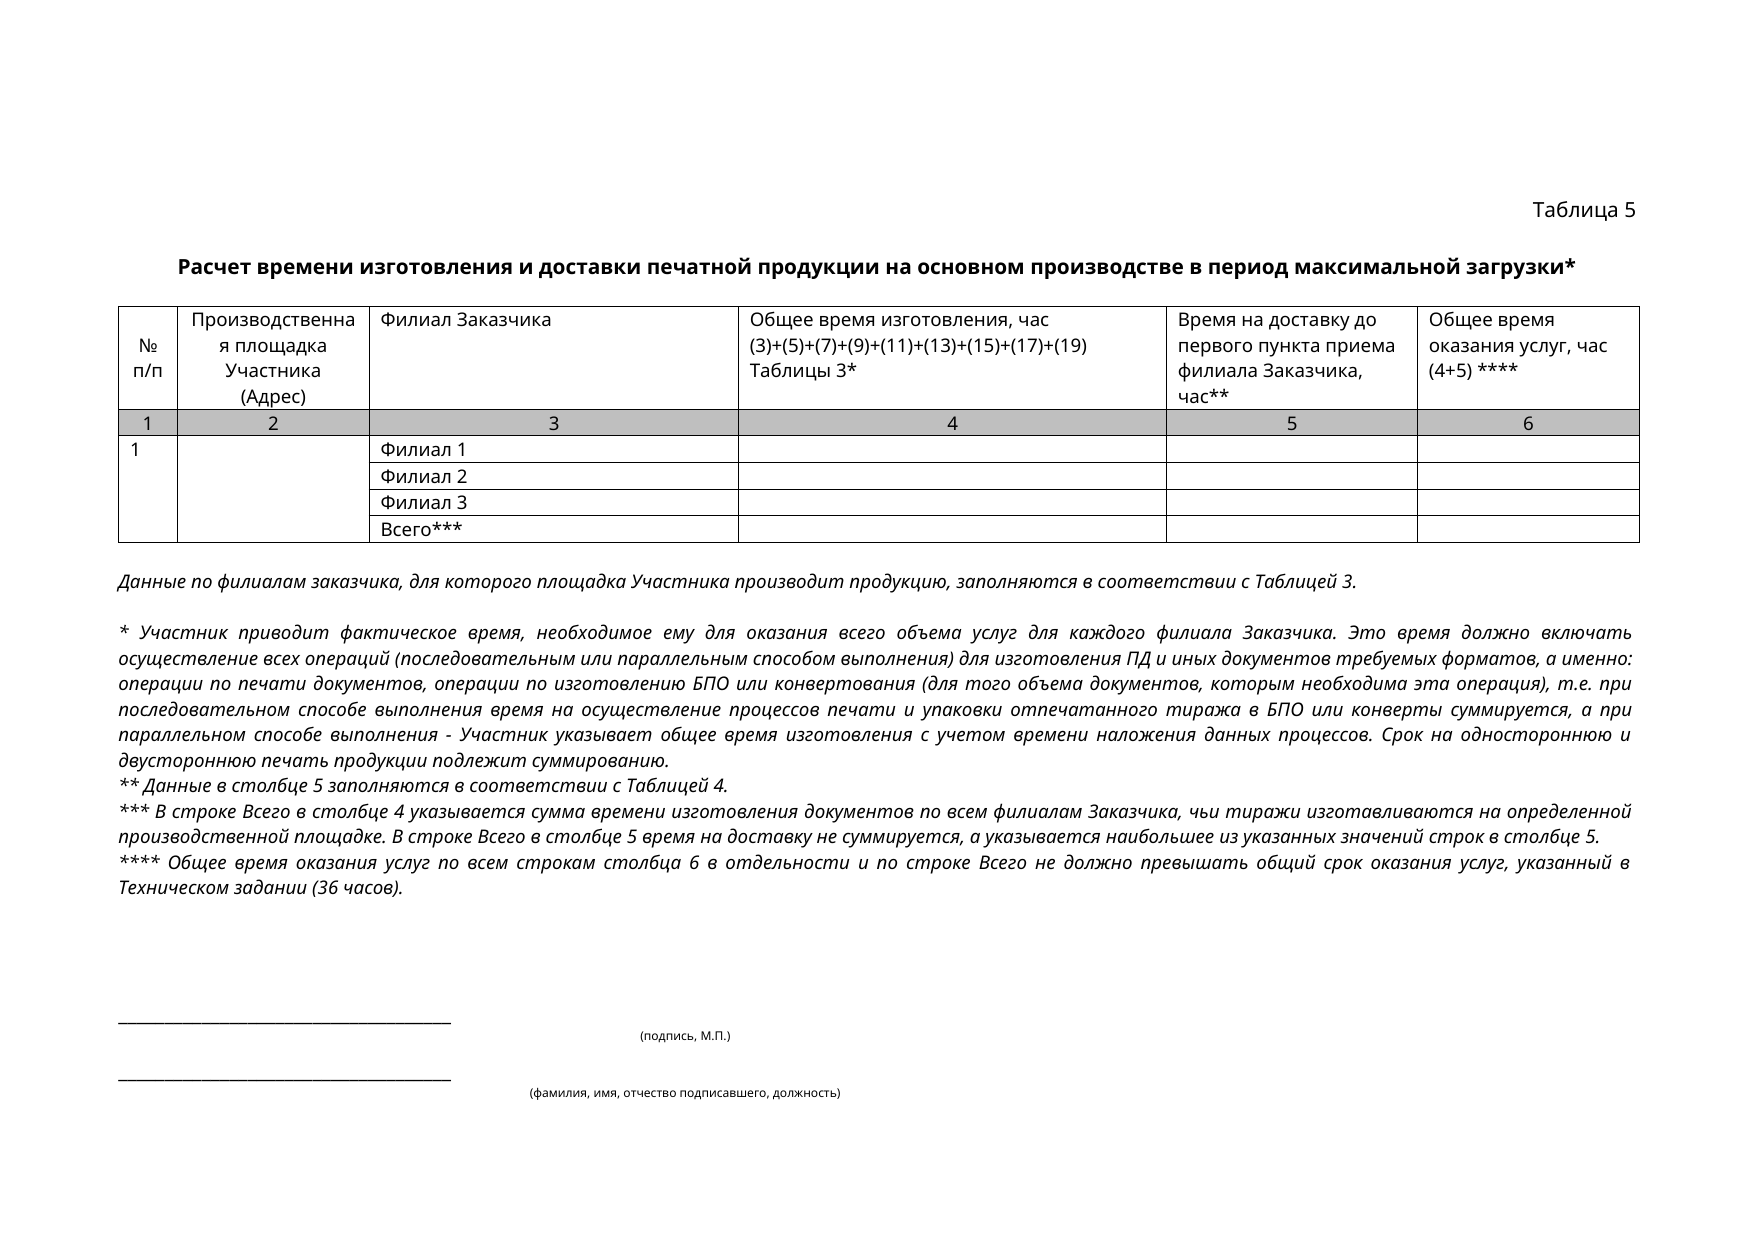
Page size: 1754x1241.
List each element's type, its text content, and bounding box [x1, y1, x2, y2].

table_cell [739, 463, 1166, 488]
table_cell [739, 490, 1166, 515]
table_cell Филиал 3 [370, 490, 738, 515]
table_cell Филиал 2 [370, 463, 738, 488]
text ____________________________________ [118, 1056, 1636, 1084]
table_cell [178, 436, 369, 542]
table_header Общее время изготовления, час (3)+(5)+(7)+(9)+(11)+(13)+(15)+(17)+(19) Таблицы 3* [739, 307, 1166, 409]
table_cell [739, 516, 1166, 542]
table_cell [1418, 436, 1639, 462]
text ____________________________________ [118, 999, 1636, 1028]
table_cell Филиал 1 [370, 436, 738, 462]
table_cell 6 [1418, 410, 1639, 435]
table_cell [1418, 463, 1639, 488]
table_cell 1 [119, 410, 177, 435]
text *** В строке Всего в столбце 4 указывается сумма времени изготовления документов по всем филиалам Заказчика, чьи тиражи изготавливаются на определенной производственной площадке. В строке Всего в столбце 5 время на доставку не суммируется, а указывается наибольшее из указанных значений строк в столбце 5. [118, 798, 1636, 849]
text **** Общее время оказания услуг по всем строкам столбца 6 в отдельности и по строке Всего не должно превышать общий срок оказания услуг, указанный в Техническом задании (36 часов). [118, 849, 1636, 900]
table_cell [1167, 463, 1417, 488]
text Данные по филиалам заказчика, для которого площадка Участника производит продукцию, заполняются в соответствии с Таблицей 3. [118, 568, 1636, 594]
table_cell Всего*** [370, 516, 738, 542]
text (подпись, М.П.) [118, 1028, 1252, 1056]
table_header № п/п [119, 307, 177, 409]
table_cell 1 [119, 436, 177, 542]
table_header Производственная площадка Участника (Адрес) [178, 307, 369, 409]
table_cell [1167, 516, 1417, 542]
text ** Данные в столбце 5 заполняются в соответствии с Таблицей 4. [118, 772, 1636, 798]
table_header Общее время оказания услуг, час (4+5) **** [1418, 307, 1639, 409]
table_cell [739, 436, 1166, 462]
table_cell [1418, 516, 1639, 542]
table_cell [1418, 490, 1639, 515]
text (фамилия, имя, отчество подписавшего, должность) [118, 1084, 1252, 1113]
table_cell 4 [739, 410, 1166, 435]
table_cell 5 [1167, 410, 1417, 435]
table_header Время на доставку до первого пункта приема филиала Заказчика, час** [1167, 307, 1417, 409]
text Расчет времени изготовления и доставки печатной продукции на основном производстве в период максимальной загрузки* [118, 252, 1636, 281]
table_cell 2 [178, 410, 369, 435]
table_header Филиал Заказчика [370, 307, 738, 409]
text * Участник приводит фактическое время, необходимое ему для оказания всего объема услуг для каждого филиала Заказчика. Это время должно включать осуществление всех операций (последовательным или параллельным способом выполнения) для изготовления ПД и иных документов требуемых форматов, а именно: операции по печати документов, операции по изготовлению БПО или конвертования (для того объема документов, которым необходима эта операция), т.е. при последовательном способе выполнения время на осуществление процессов печати и упаковки отпечатанного тиража в БПО или конверты суммируется, а при параллельном способе выполнения - Участник указывает общее время изготовления с учетом времени наложения данных процессов. Срок на одностороннюю и двустороннюю печать продукции подлежит суммированию. [118, 619, 1636, 772]
text Таблица 5 [118, 195, 1636, 224]
table_cell 3 [370, 410, 738, 435]
table_cell [1167, 436, 1417, 462]
table_cell [1167, 490, 1417, 515]
